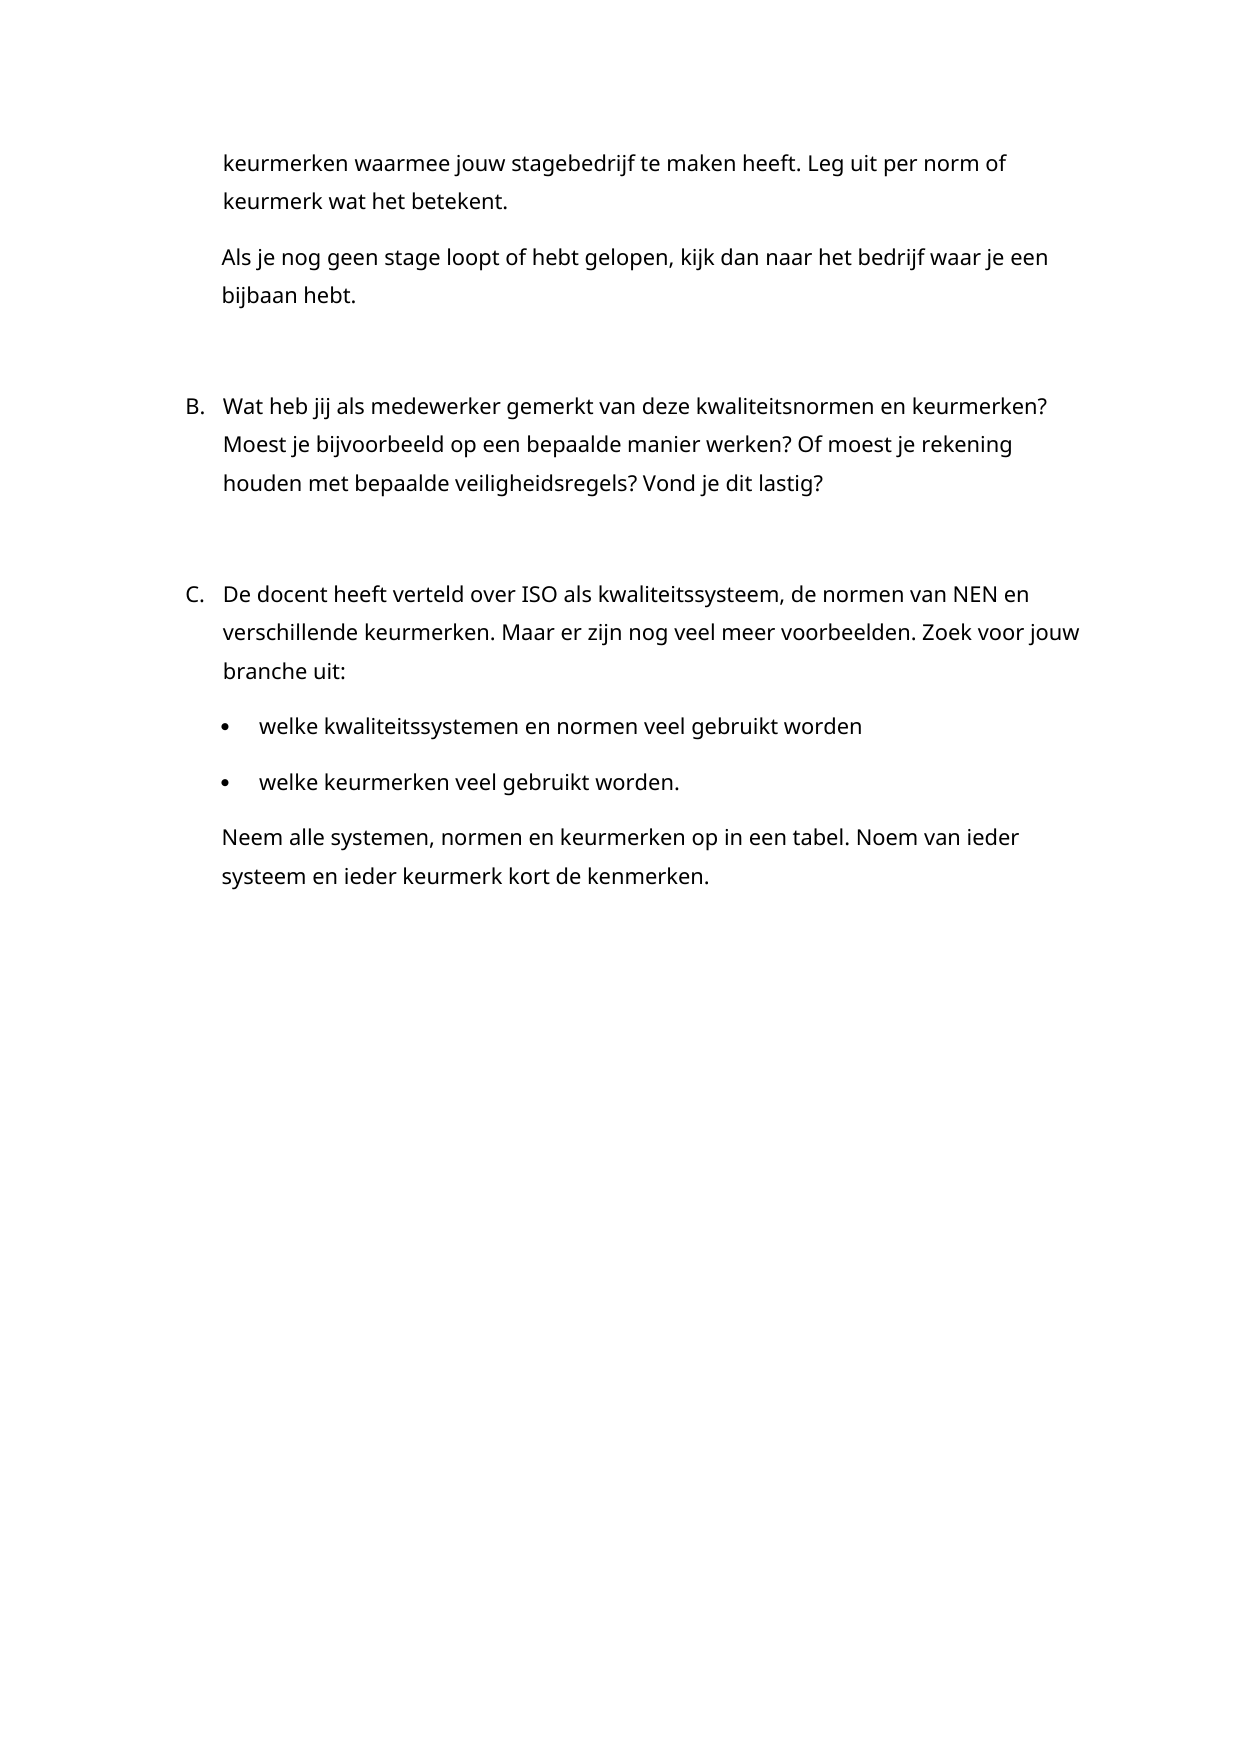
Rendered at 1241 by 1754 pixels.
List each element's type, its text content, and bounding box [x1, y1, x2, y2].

list De docent heeft verteld over ISO als kwaliteitssysteem, de normen van NEN en verschillende keurmerken. Maar er zijn nog veel meer voorbeelden. Zoek voor jouw branche uit: [185, 579, 1093, 686]
list Wat heb jij als medewerker gemerkt van deze kwaliteitsnormen en keurmerken? Moest je bijvoorbeeld op een bepaalde manier werken? Of moest je rekening houden met bepaalde veiligheidsregels? Vond je dit lastig? [185, 391, 1093, 498]
text Neem alle systemen, normen en keurmerken op in een tabel. Noem van ieder systeem en ieder keurmerk kort de kenmerken. [221, 822, 1093, 890]
text Als je nog geen stage loopt of hebt gelopen, kijk dan naar het bedrijf waar je een bijbaan hebt. [221, 242, 1093, 310]
list welke keurmerken veel gebruikt worden. [221, 767, 1093, 796]
list welke kwaliteitssystemen en normen veel gebruikt worden [221, 711, 1093, 741]
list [185, 148, 1093, 216]
